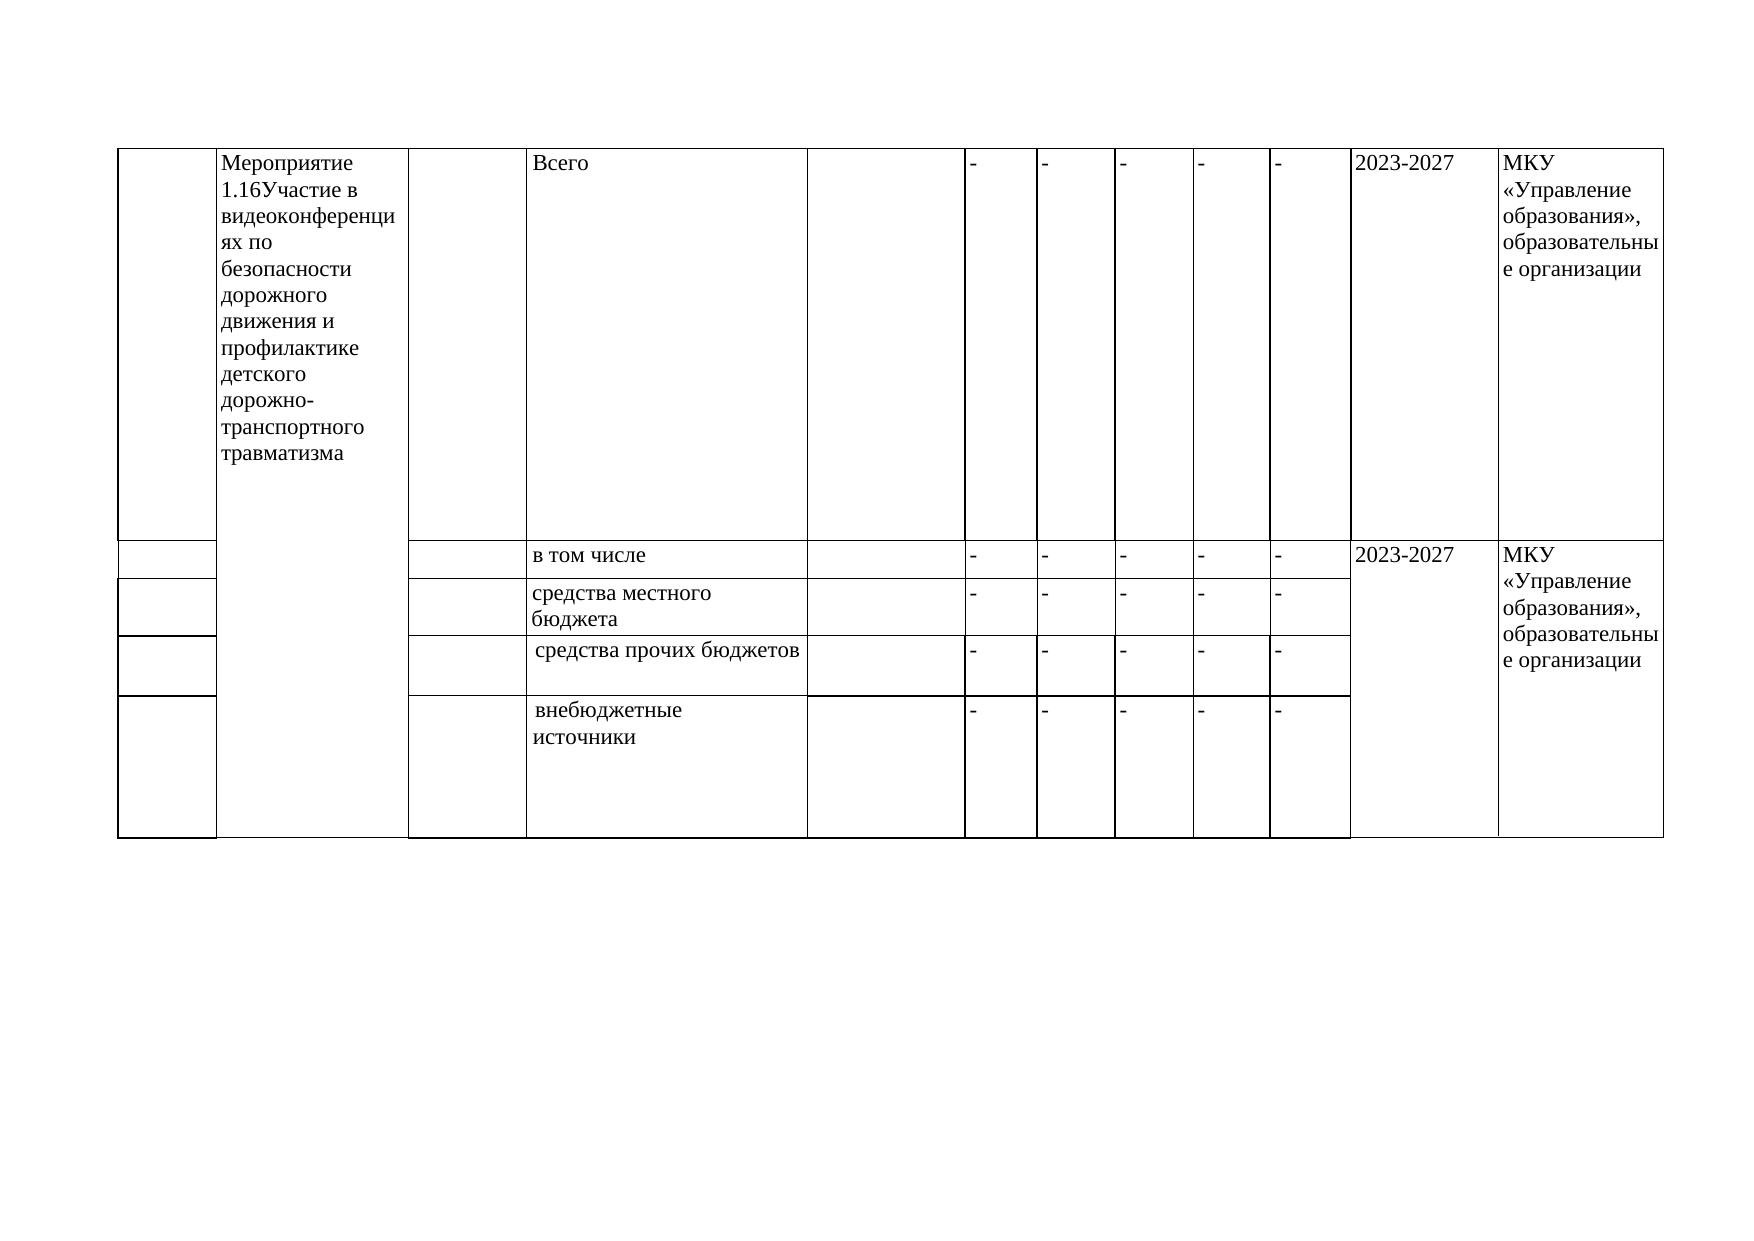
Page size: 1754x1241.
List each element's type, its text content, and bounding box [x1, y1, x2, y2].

table_cell [119, 541, 216, 578]
table_cell Мероприятие 1.16Участие в видеоконференциях по безопасности дорожного движения и профилактике детского дорожно-транспортного травматизма [217, 149, 408, 837]
table_cell - [1116, 541, 1193, 578]
table_cell - [1194, 541, 1270, 578]
table_cell - [966, 541, 1037, 578]
table_cell - [1116, 149, 1193, 540]
table_cell в том числе [527, 541, 807, 578]
table_cell - [966, 149, 1036, 540]
table_cell - [966, 579, 1037, 635]
table_cell [808, 579, 965, 635]
table_cell - [1271, 541, 1350, 578]
table_cell 2023-2027 [1351, 541, 1498, 837]
table_cell - [1116, 697, 1193, 837]
table_cell - [1038, 541, 1115, 578]
table_cell - [1194, 697, 1269, 837]
table_cell 2023-2027 [1352, 149, 1498, 540]
table_cell [119, 149, 216, 540]
table_cell [808, 697, 964, 837]
table_cell [119, 637, 216, 695]
table_cell [808, 149, 964, 540]
table_cell внебюджетные источники [527, 696, 807, 837]
table_cell Всего [527, 149, 807, 540]
table_cell - [1038, 636, 1114, 695]
table_cell - [1194, 579, 1270, 635]
table_cell [808, 541, 965, 578]
table_cell - [1038, 579, 1115, 635]
table_cell [409, 636, 526, 695]
table_cell - [1194, 636, 1269, 695]
table_cell [119, 697, 216, 837]
table_cell - [966, 697, 1036, 837]
table_cell [409, 579, 526, 635]
table_cell средства местного бюджета [527, 579, 807, 635]
table_cell МКУ «Управление образования», образовательные организации [1499, 541, 1663, 837]
table_cell - [1271, 579, 1350, 635]
table_cell - [1271, 636, 1350, 695]
table_cell - [966, 636, 1036, 695]
table_cell - [1271, 149, 1350, 540]
table_cell МКУ «Управление образования», образовательные организации [1499, 149, 1663, 540]
table_cell [808, 636, 964, 695]
table_cell [119, 579, 216, 635]
table_cell [409, 149, 526, 540]
table_cell - [1038, 149, 1114, 540]
table_cell - [1116, 636, 1193, 695]
table_cell [409, 696, 526, 837]
table_cell средства прочих бюджетов [527, 636, 807, 695]
table_cell - [1038, 697, 1114, 837]
table_cell - [1116, 579, 1193, 635]
table_cell - [1194, 149, 1269, 540]
table_cell - [1271, 697, 1350, 837]
table_cell [409, 541, 526, 578]
